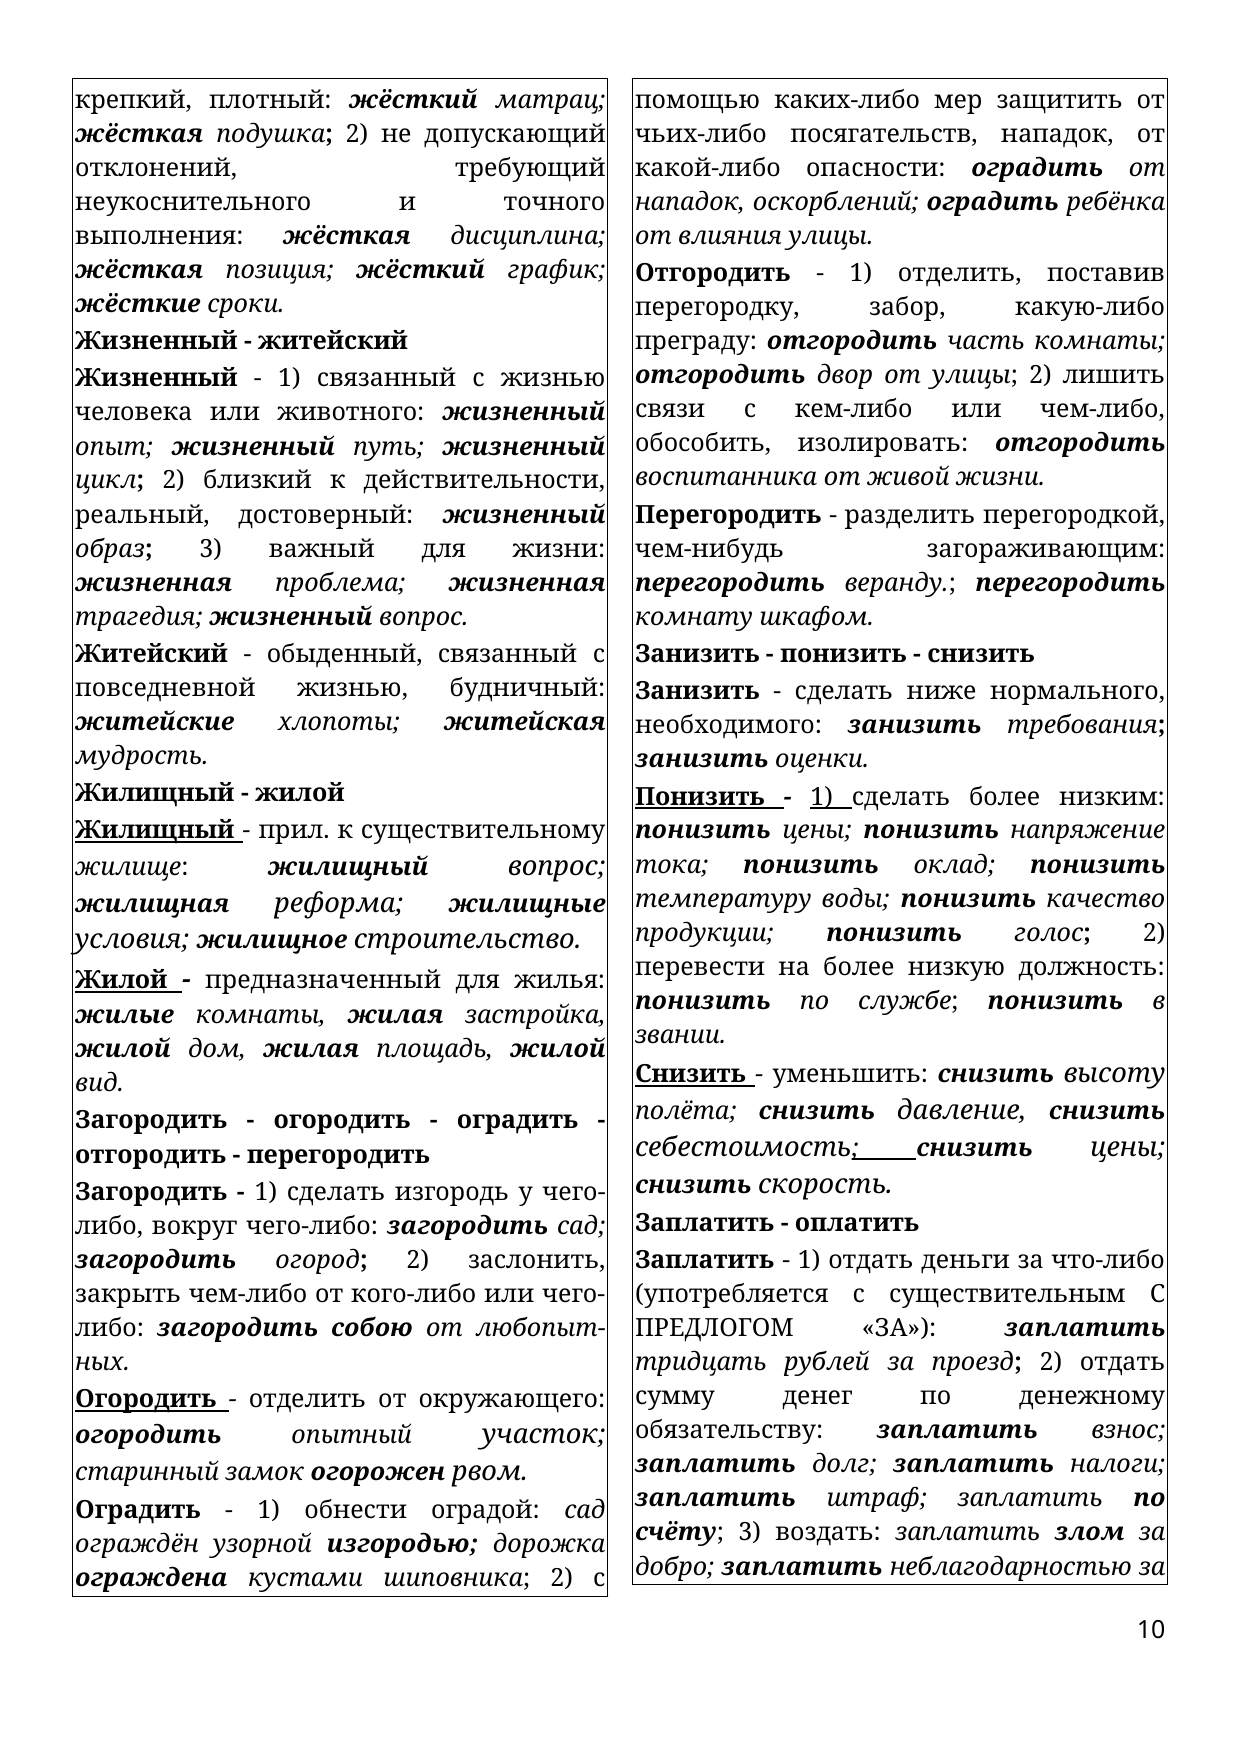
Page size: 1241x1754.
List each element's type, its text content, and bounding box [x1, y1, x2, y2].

text Загородить - огородить - оградить - отгородить - перегородить [73, 1099, 607, 1170]
text Занизить - сделать ниже нормального, необходимого: занизить требования; занизить оценки. [633, 670, 1167, 775]
text Жизненный - житейский [73, 320, 607, 357]
text Загородить - 1) сделать изгородь у чего-либо, вокруг чего-либо: загородить сад; загородить огород; 2) заслонить, закрыть чем-либо от кого-либо или чего-либо: загородить собою от любопытных. [73, 1170, 607, 1378]
text Перегородить - разделить перегородкой, чем-нибудь загораживающим: перегородить веранду.; перегородить комнату шкафом. [633, 493, 1167, 632]
text Отгородить - 1) отделить, поставив перегородку, забор, какую-либо преграду: отгородить часть комнаты; отгородить двор от улицы; 2) лишить связи с кем-либо или чем-либо, обособить, изолировать: отгородить воспитанника от живой жизни. [633, 252, 1167, 493]
text Огородить - отделить от окружающего: огородить опытный участок; старинный замок огорожен рвом. [73, 1378, 607, 1489]
text Жилищный - прил. к существительному жилище: жилищный вопрос; жилищная реформа; жилищные условия; жилищное строительство. [73, 809, 607, 957]
text Снизить - уменьшить: снизить высоту полёта; снизить давление, снизить себестоимость; снизить цены; снизить скорость. [633, 1051, 1167, 1201]
text Понизить - 1) сделать более низким: понизить цены; понизить напряжение тока; понизить оклад; понизить температуру воды; понизить качество продукции; понизить голос; 2) перевести на более низкую должность: понизить по службе; понизить в звании. [633, 775, 1167, 1051]
text Заплатить - оплатить [633, 1201, 1167, 1238]
text Жизненный - 1) связанный с жизнью человека или животного: жизненный опыт; жизненный путь; жизненный цикл; 2) близкий к действительности, реальный, достоверный: жизненный образ; 3) важный для жизни: жизненная проблема; жизненная трагедия; жизненный вопрос. [73, 357, 607, 632]
text Житейский - обыденный, связанный с повседневной жизнью, будничный: житейские хлопоты; житейская мудрость. [73, 632, 607, 772]
text Оградить - 1) обнести оградой: сад ограждён узорной изгородью; дорожка ограждена кустами шиповника; 2) с помощью каких-либо мер защитить от чьих-либо посягательств, нападок, от какой-либо опасности: оградить от нападок, оскорблений; оградить ребёнка от влияния улицы. [73, 1489, 607, 1596]
text Жилищный - жилой [73, 772, 607, 809]
text Жилой - предназначенный для жилья: жилые комнаты, жилая застройка, жилой дом, жилая площадь, жилой вид. [73, 957, 607, 1099]
text Оградить - 1) обнести оградой: сад ограждён узорной изгородью; дорожка ограждена кустами шиповника; 2) с помощью каких-либо мер защитить от чьих-либо посягательств, нападок, от какой-либо опасности: оградить от нападок, оскорблений; оградить ребёнка от влияния улицы. [633, 79, 1167, 252]
text Занизить - понизить - снизить [633, 632, 1167, 670]
